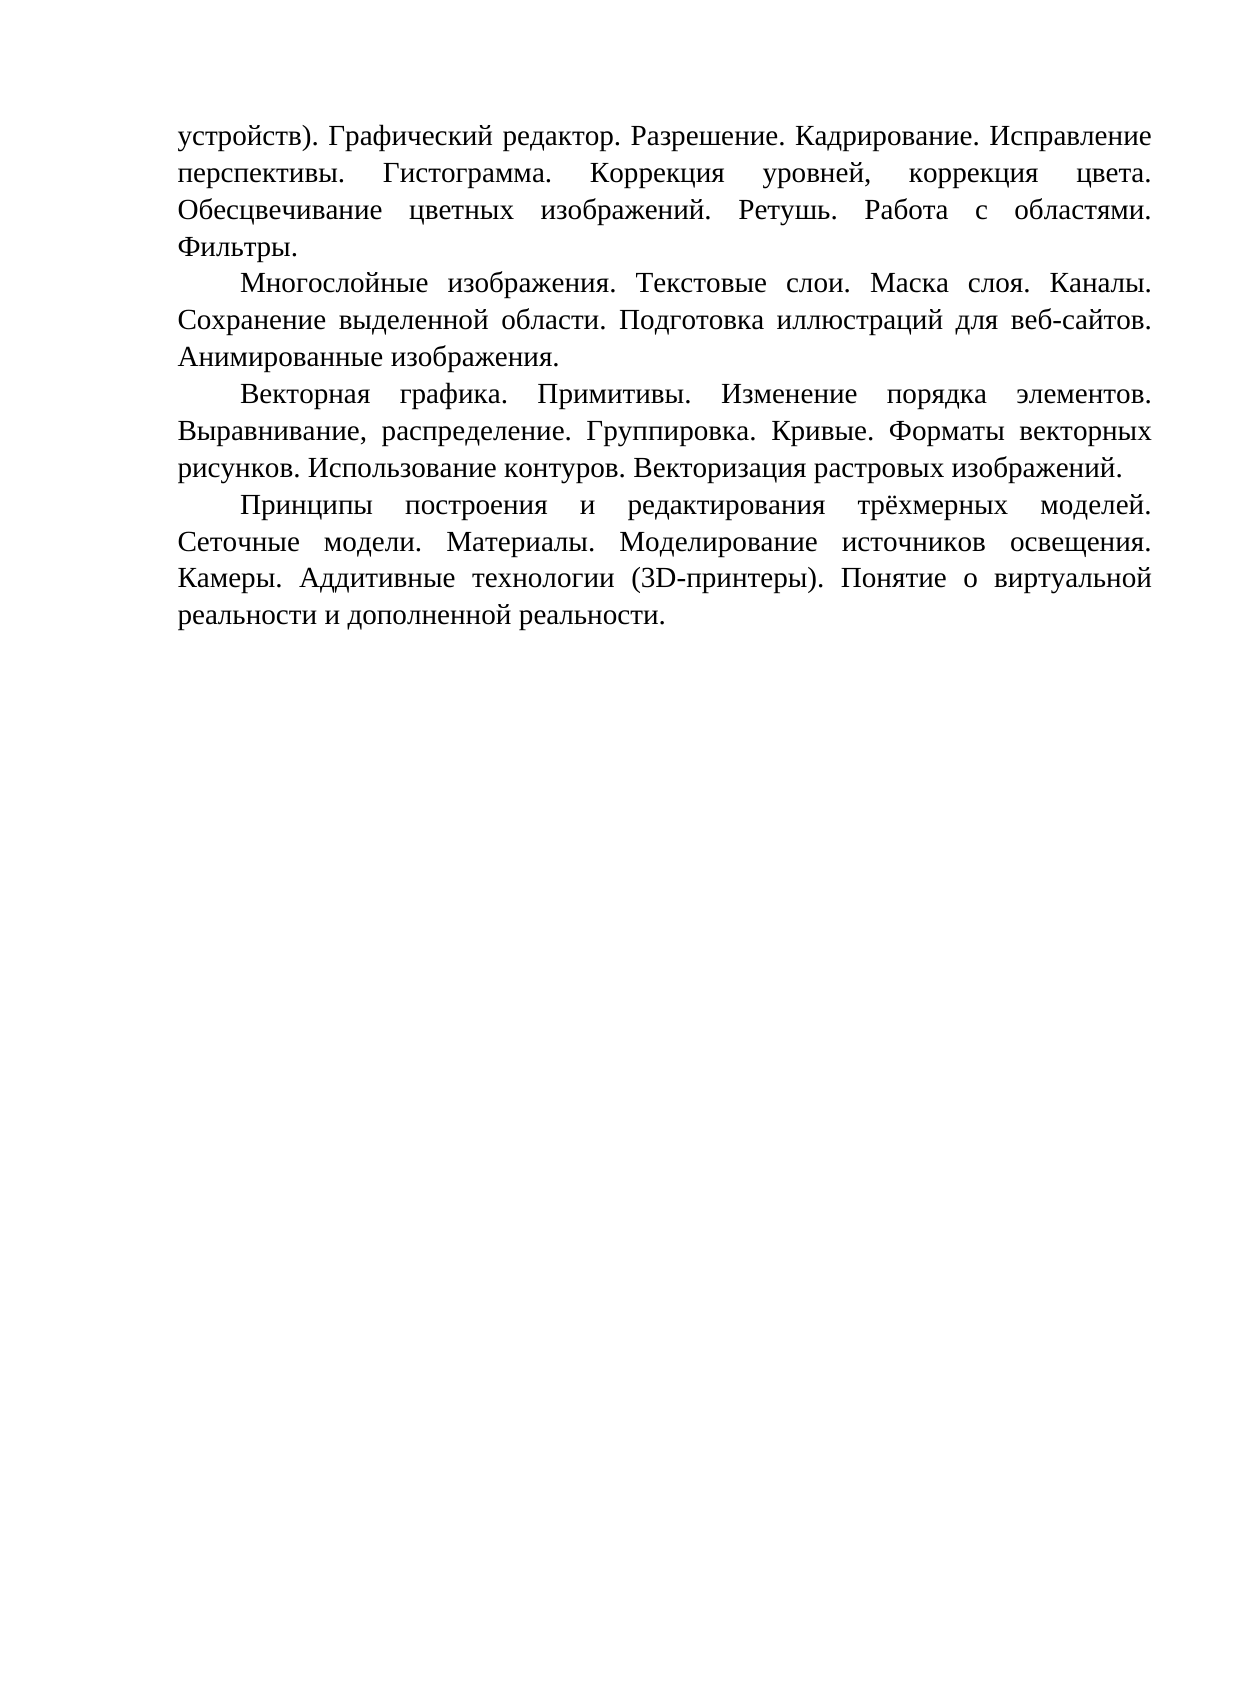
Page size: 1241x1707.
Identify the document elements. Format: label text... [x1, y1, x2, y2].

text Многослойные изображения. Текстовые слои. Маска слоя. Каналы. Сохранение выделенной области. Подготовка иллюстраций для веб-сайтов. Анимированные изображения. [177, 266, 1152, 373]
text Принципы построения и редактирования трёхмерных моделей. Сеточные модели. Материалы. Моделирование источников освещения. Камеры. Аддитивные технологии (3D-принтеры). Понятие о виртуальной реальности и дополненной реальности. [177, 487, 1152, 631]
text Векторная графика. Примитивы. Изменение порядка элементов. Выравнивание, распределение. Группировка. Кривые. Форматы векторных рисунков. Использование контуров. Векторизация растровых изображений. [177, 376, 1152, 483]
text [177, 118, 1152, 262]
